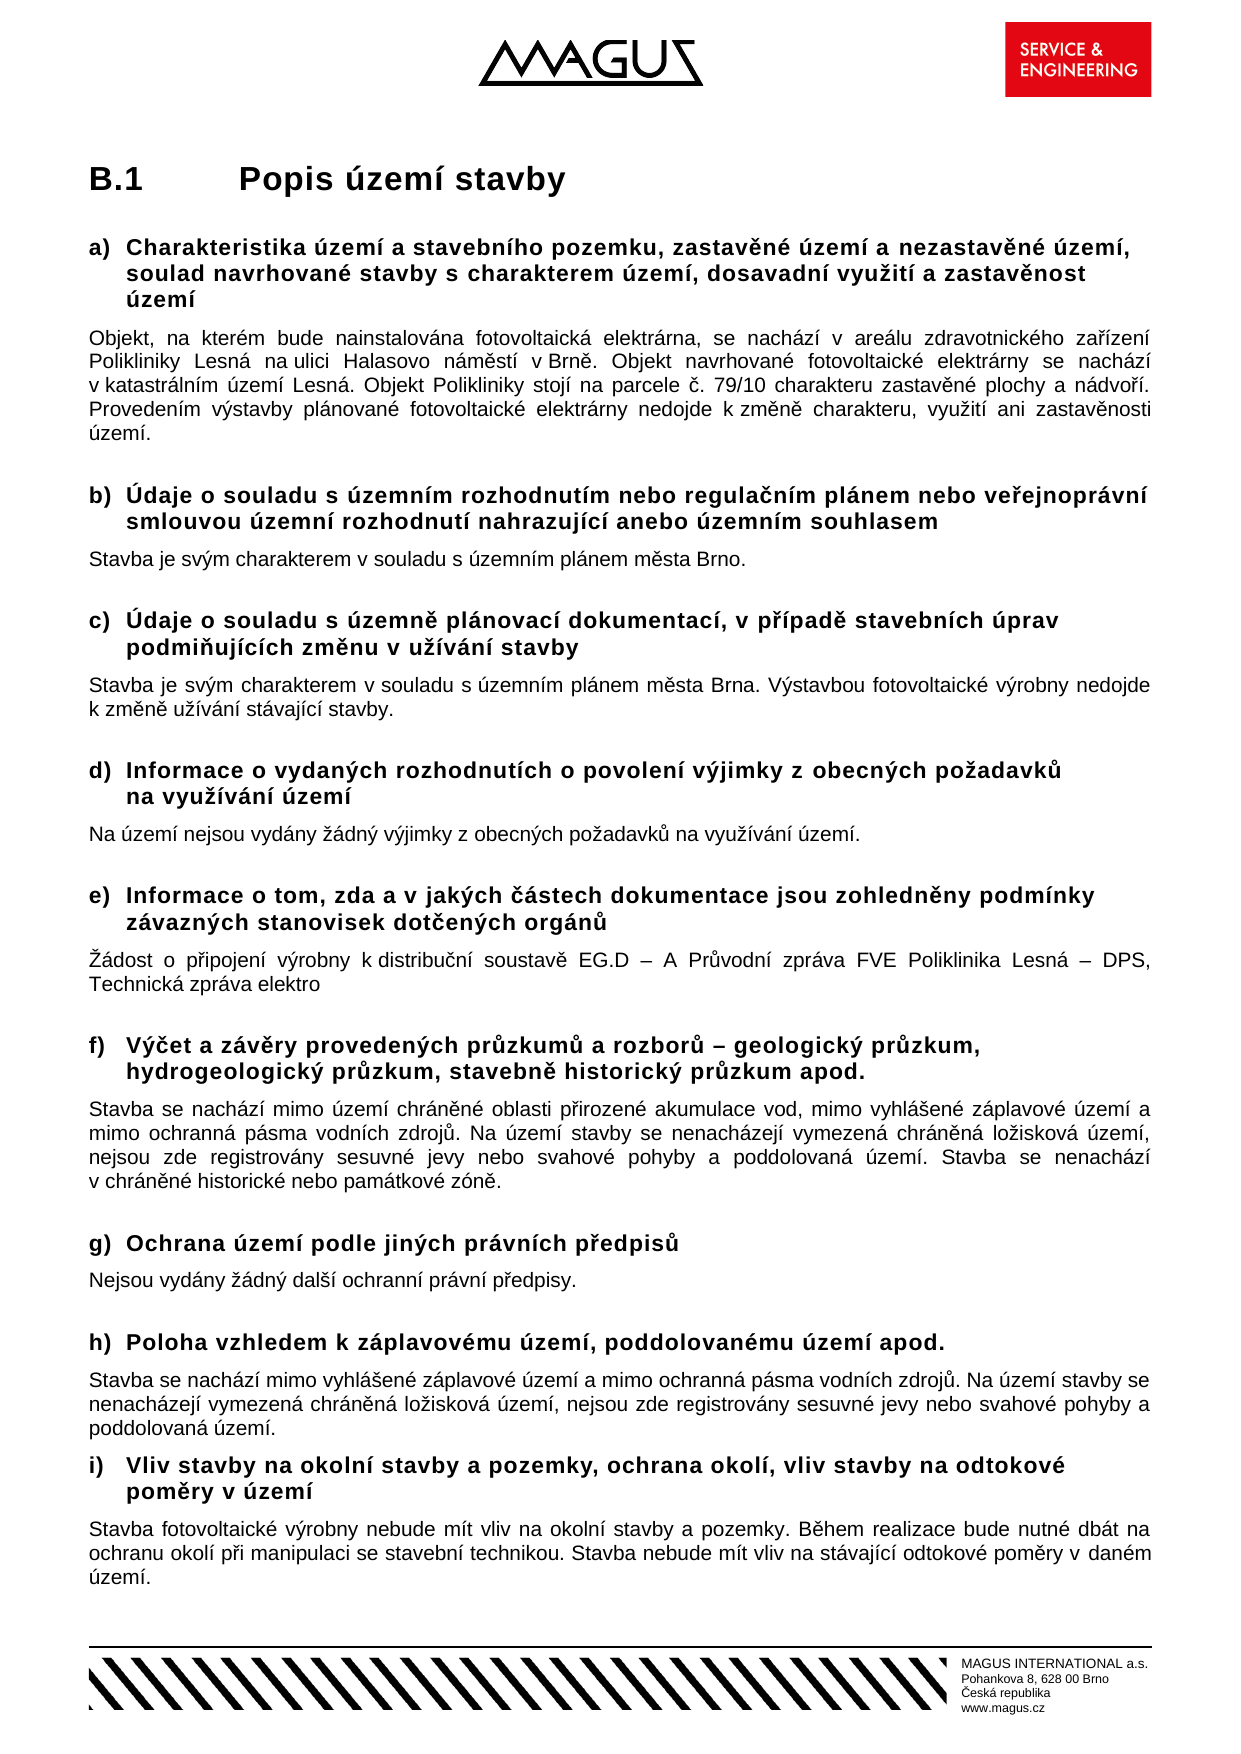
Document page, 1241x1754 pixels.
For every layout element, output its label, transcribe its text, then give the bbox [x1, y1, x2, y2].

picture [478, 40, 704, 86]
text Nejsou vydány žádný další ochranní právní předpisy. [89, 1268, 1152, 1292]
subtitle Ochrana území podle jiných právních předpisů [89, 1229, 1152, 1256]
subtitle Výčet a závěry provedených průzkumů a rozborů – geologický průzkum, hydrogeologický průzkum, stavebně historický průzkum apod. [89, 1032, 1152, 1085]
subtitle B.1 Popis území stavby [89, 159, 1152, 197]
text Stavba fotovoltaické výrobny nebude mít vliv na okolní stavby a pozemky. Během realizace bude nutné dbát na ochranu okolí při manipulaci se stavební technikou. Stavba nebude mít vliv na stávající odtokové poměry v daném území. [89, 1517, 1152, 1589]
picture [88, 1649, 967, 1715]
text Stavba je svým charakterem v souladu s územním plánem města Brna. Výstavbou fotovoltaické výrobny nedojde k změně užívání stávající stavby. [89, 672, 1152, 720]
subtitle Charakteristika území a stavebního pozemku, zastavěné území a nezastavěné území, soulad navrhované stavby s charakterem území, dosavadní využití a zastavěnost území [89, 234, 1152, 313]
subtitle Poloha vzhledem k záplavovému území, poddolovanému území apod. [89, 1329, 1152, 1355]
subtitle Informace o tom, zda a v jakých částech dokumentace jsou zohledněny podmínky závazných stanovisek dotčených orgánů [89, 882, 1152, 935]
subtitle Údaje o souladu s územním rozhodnutím nebo regulačním plánem nebo veřejnoprávní smlouvou územní rozhodnutí nahrazující anebo územním souhlasem [89, 482, 1152, 534]
text Stavba se nachází mimo vyhlášené záplavové území a mimo ochranná pásma vodních zdrojů. Na území stavby se nenacházejí vymezená chráněná ložisková území, nejsou zde registrovány sesuvné jevy nebo svahové pohyby a poddolovaná území. [89, 1368, 1152, 1439]
text Stavba je svým charakterem v souladu s územním plánem města Brno. [89, 547, 1152, 571]
text Stavba se nachází mimo území chráněné oblasti přirozené akumulace vod, mimo vyhlášené záplavové území a mimo ochranná pásma vodních zdrojů. Na území stavby se nenacházejí vymezená chráněná ložisková území, nejsou zde registrovány sesuvné jevy nebo svahové pohyby a poddolovaná území. Stavba se nenachází v chráněné historické nebo památkové zóně. [89, 1097, 1152, 1193]
subtitle Vliv stavby na okolní stavby a pozemky, ochrana okolí, vliv stavby na odtokové poměry v území [89, 1452, 1152, 1505]
text Žádost o připojení výrobny k distribuční soustavě EG.D – A Průvodní zpráva FVE Poliklinika Lesná – DPS, Technická zpráva elektro [89, 948, 1152, 996]
text Objekt, na kterém bude nainstalována fotovoltaická elektrárna, se nachází v areálu zdravotnického zařízení Polikliniky Lesná na ulici Halasovo náměstí v Brně. Objekt navrhované fotovoltaické elektrárny se nachází v katastrálním území Lesná. Objekt Polikliniky stojí na parcele č. 79/10 charakteru zastavěné plochy a nádvoří. Provedením výstavby plánované fotovoltaické elektrárny nedojde k změně charakteru, využití ani zastavěnosti území. [89, 325, 1152, 445]
subtitle Informace o vydaných rozhodnutích o povolení výjimky z obecných požadavků na využívání území [89, 757, 1152, 809]
text Na území nejsou vydány žádný výjimky z obecných požadavků na využívání území. [89, 822, 1152, 846]
picture [1005, 22, 1152, 97]
subtitle Údaje o souladu s územně plánovací dokumentací, v případě stavebních úprav podmiňujících změnu v užívání stavby [89, 607, 1152, 660]
